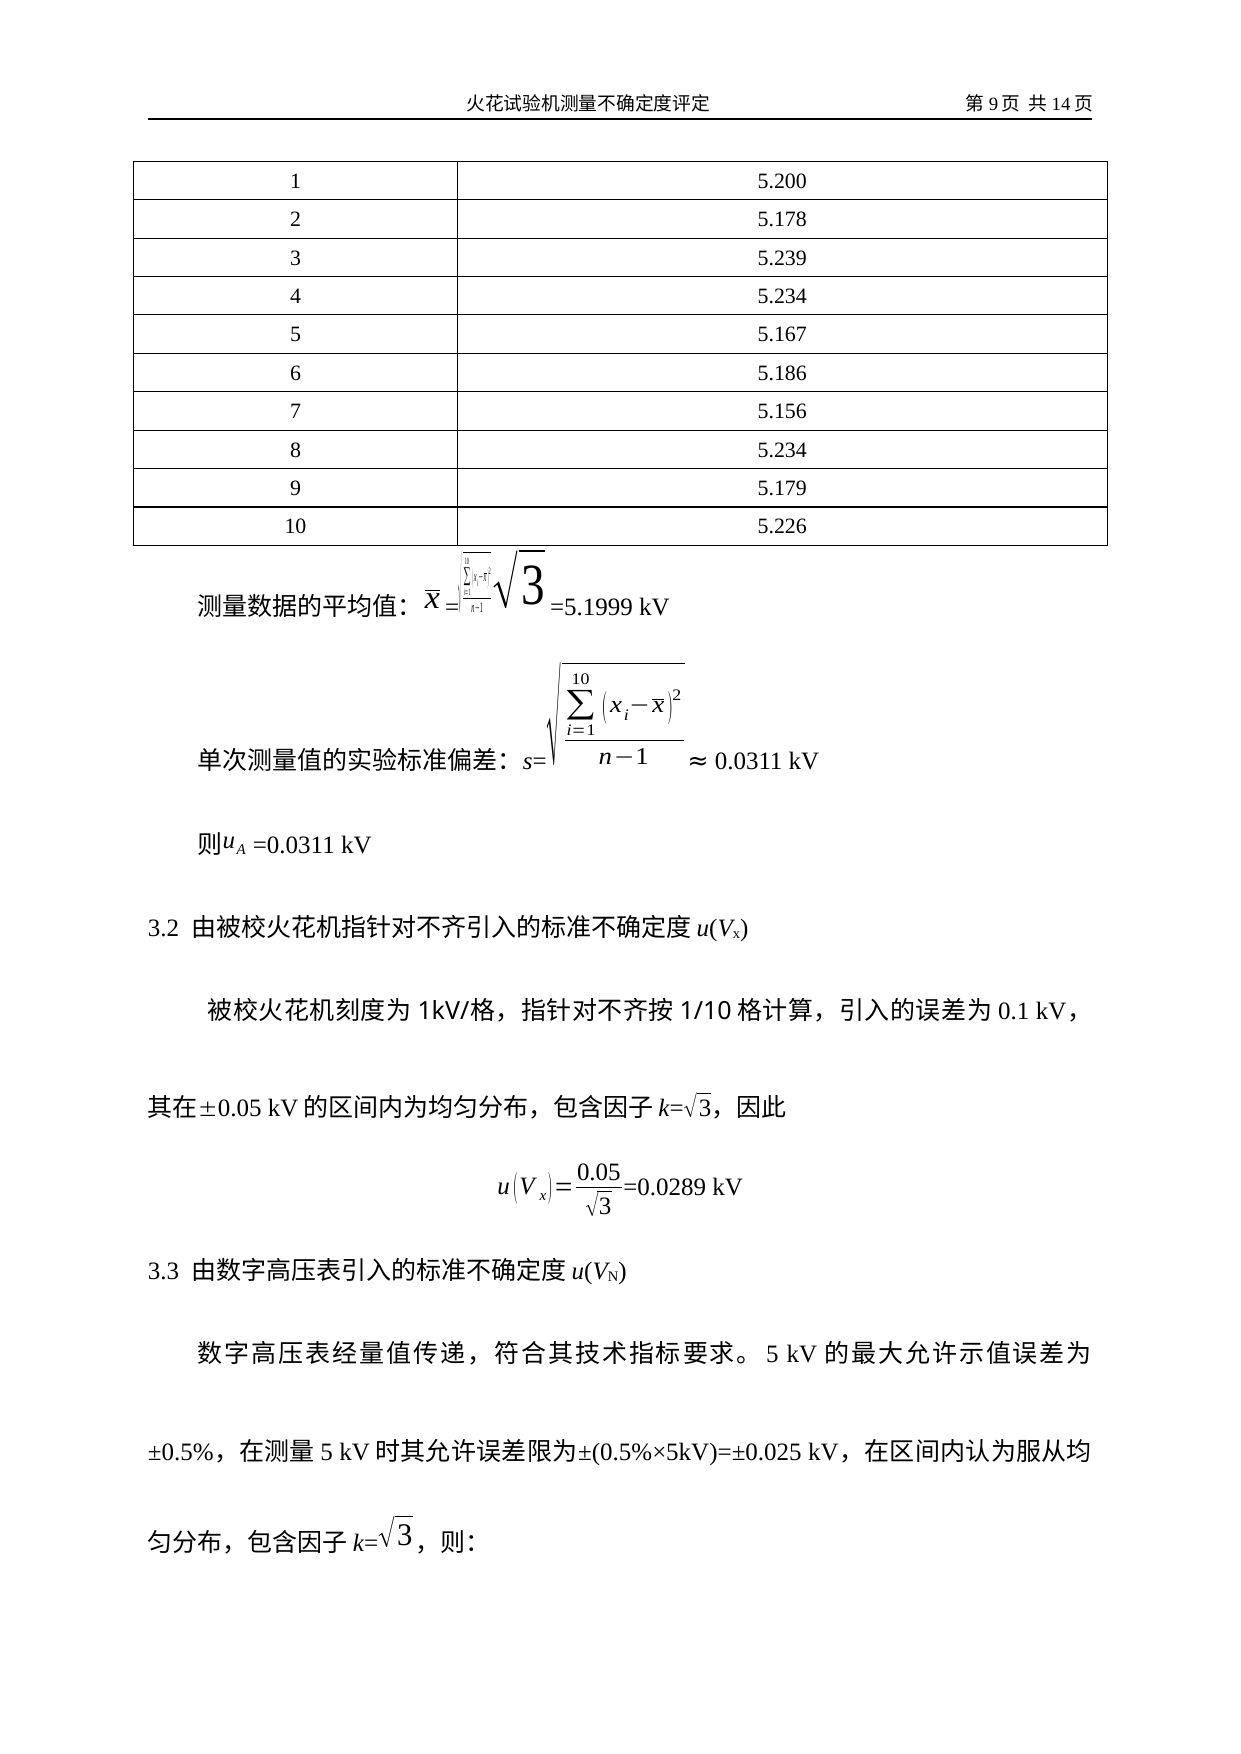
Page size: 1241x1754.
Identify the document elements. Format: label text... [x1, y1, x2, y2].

text 则 =0.0311 kV [148, 810, 1092, 875]
text 被校火花机刻度为1kV/格，指针对不齐按1/10格计算，引入的误差为0.1 kV，其在0.05 kV的区间内为均匀分布，包含因子k=，因此 [148, 976, 1092, 1138]
table_cell 1 [134, 162, 457, 199]
text =0.0289 kV [148, 1157, 1092, 1222]
table_cell 5 [134, 315, 457, 353]
table_cell 7 [134, 392, 457, 429]
table_cell 5.156 [458, 392, 1107, 429]
table_cell 2 [134, 200, 457, 237]
table_cell 5.234 [458, 277, 1107, 314]
table_cell 5.200 [458, 162, 1107, 199]
table_cell 5.178 [458, 200, 1107, 237]
text 3.2 由被校火花机指针对不齐引入的标准不确定度u(Vx) [148, 893, 1092, 958]
table_cell 6 [134, 354, 457, 391]
text 单次测量值的实验标准偏差：s=≈ 0.0311 kV [148, 662, 1092, 792]
table_cell 5.234 [458, 431, 1107, 468]
table_cell 5.167 [458, 315, 1107, 353]
table_cell 3 [134, 239, 457, 276]
text 测量数据的平均值：==5.1999 kV [148, 546, 1092, 643]
table_cell 5.239 [458, 239, 1107, 276]
text 3.3 由数字高压表引入的标准不确定度u(VN) [148, 1236, 1092, 1301]
table_cell 5.186 [458, 354, 1107, 391]
table_cell 10 [134, 508, 457, 545]
table_cell 4 [134, 277, 457, 314]
table_cell 8 [134, 431, 457, 468]
text 数字高压表经量值传递，符合其技术指标要求。5 kV的最大允许示值误差为±0.5%，在测量5 kV时其允许误差限为±(0.5%×5kV)=±0.025 kV，在区间内认为服从均匀分布，包含因子k=，则： [148, 1319, 1092, 1579]
table_cell 5.179 [458, 469, 1107, 506]
table_cell 5.226 [458, 508, 1107, 545]
table_cell 9 [134, 469, 457, 506]
